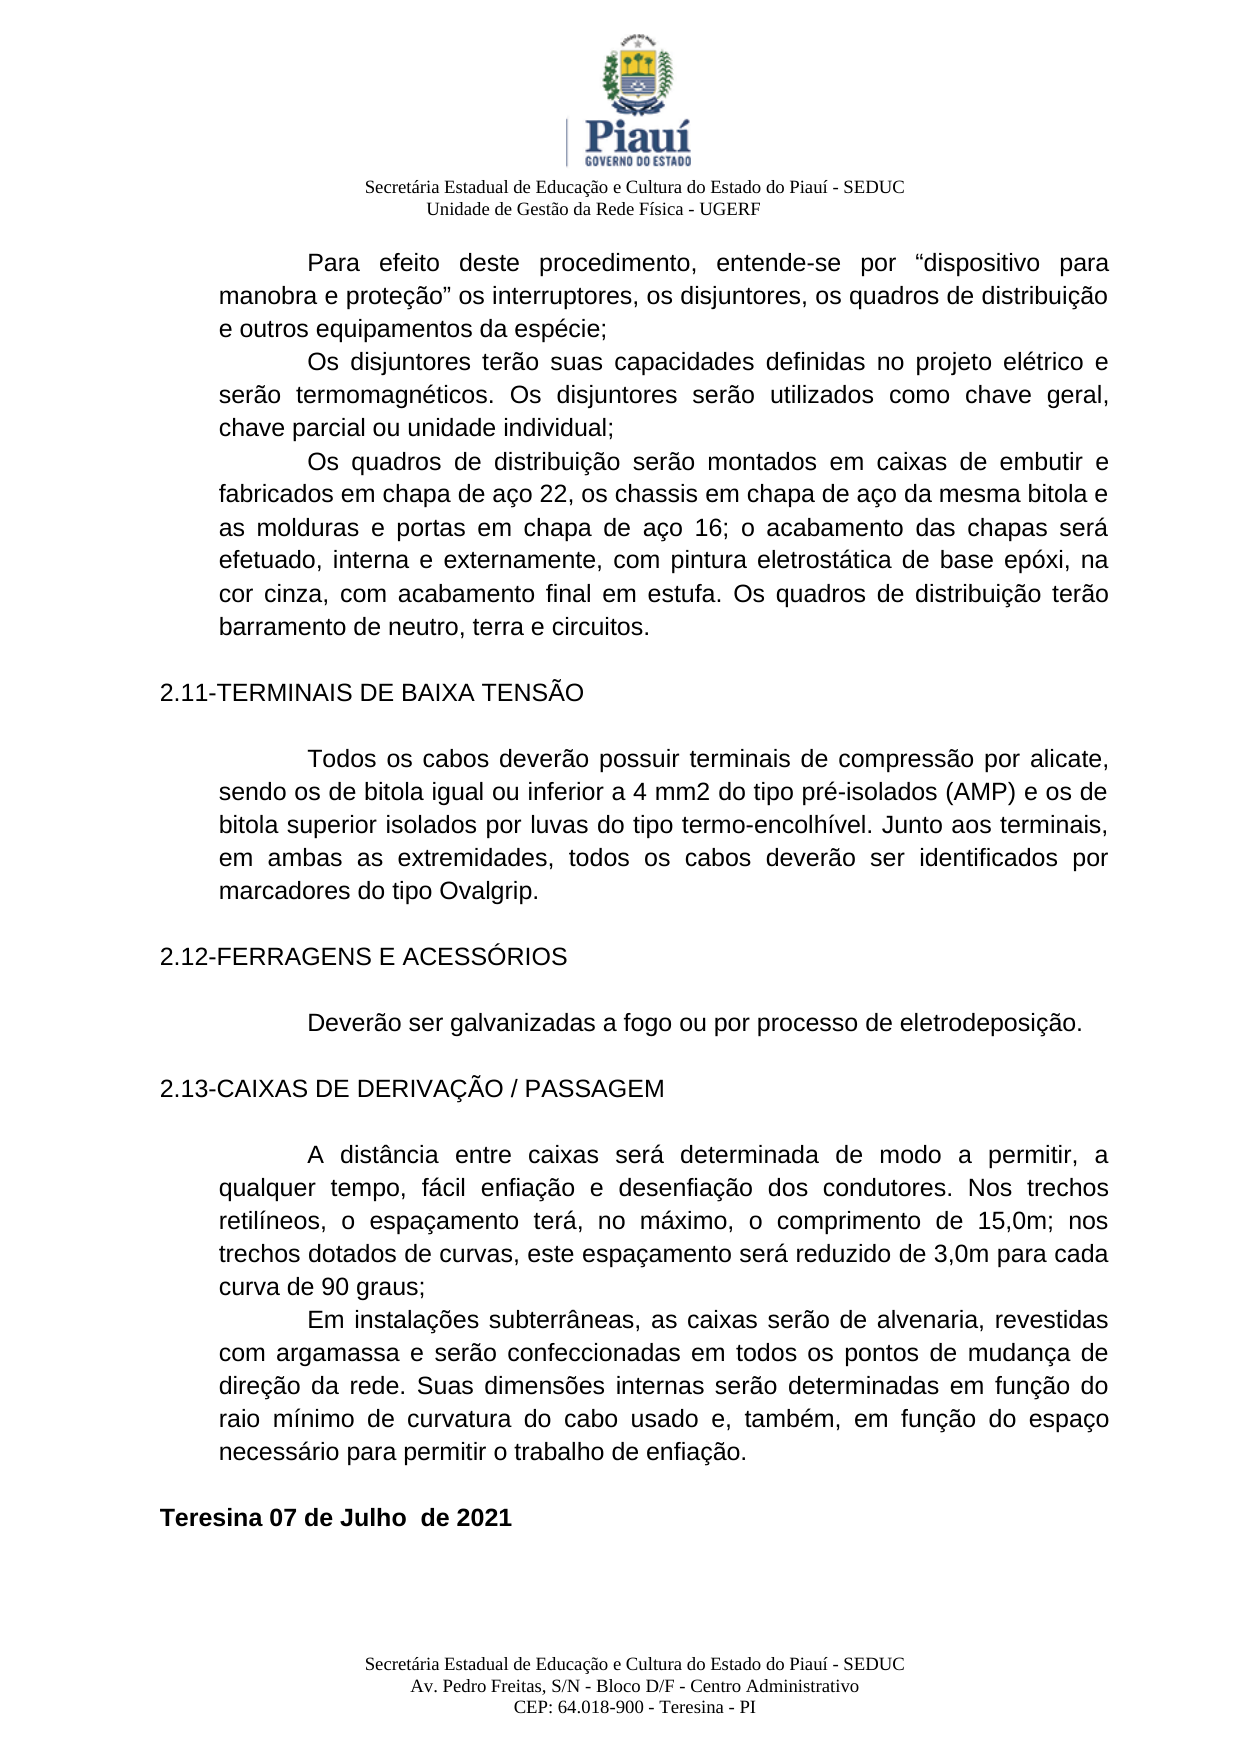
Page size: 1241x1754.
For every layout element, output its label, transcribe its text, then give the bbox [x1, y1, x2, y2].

picture [566, 29, 704, 177]
text 2.11-TERMINAIS DE BAIXA TENSÃO [159, 678, 1110, 706]
text Para efeito deste procedimento, entende-se por “dispositivo para manobra e proteção” os interruptores, os disjuntores, os quadros de distribuição e outros equipamentos da espécie; [218, 248, 1110, 343]
text 2.13-CAIXAS DE DERIVAÇÃO / PASSAGEM [159, 1074, 1110, 1103]
text Teresina 07 de Julho de 2021 [159, 1503, 1110, 1532]
text Todos os cabos deverão possuir terminais de compressão por alicate, sendo os de bitola igual ou inferior a 4 mm2 do tipo pré-isolados (AMP) e os de bitola superior isolados por luvas do tipo termo-encolhível. Junto aos terminais, em ambas as extremidades, todos os cabos deverão ser identificados por marcadores do tipo Ovalgrip. [218, 744, 1110, 904]
text Os quadros de distribuição serão montados em caixas de embutir e fabricados em chapa de aço 22, os chassis em chapa de aço da mesma bitola e as molduras e portas em chapa de aço 16; o acabamento das chapas será efetuado, interna e externamente, com pintura eletrostática de base epóxi, na cor cinza, com acabamento final em estufa. Os quadros de distribuição terão barramento de neutro, terra e circuitos. [218, 446, 1110, 640]
text Os disjuntores terão suas capacidades definidas no projeto elétrico e serão termomagnéticos. Os disjuntores serão utilizados como chave geral, chave parcial ou unidade individual; [218, 347, 1110, 442]
text Deverão ser galvanizadas a fogo ou por processo de eletrodeposição. [218, 1008, 1110, 1037]
text A distância entre caixas será determinada de modo a permitir, a qualquer tempo, fácil enfiação e desenfiação dos condutores. Nos trechos retilíneos, o espaçamento terá, no máximo, o comprimento de 15,0m; nos trechos dotados de curvas, este espaçamento será reduzido de 3,0m para cada curva de 90 graus; [218, 1140, 1110, 1301]
text Em instalações subterrâneas, as caixas serão de alvenaria, revestidas com argamassa e serão confeccionadas em todos os pontos de mudança de direção da rede. Suas dimensões internas serão determinadas em função do raio mínimo de curvatura do cabo usado e, também, em função do espaço necessário para permitir o trabalho de enfiação. [218, 1305, 1110, 1466]
text 2.12-FERRAGENS E ACESSÓRIOS [159, 942, 1110, 971]
